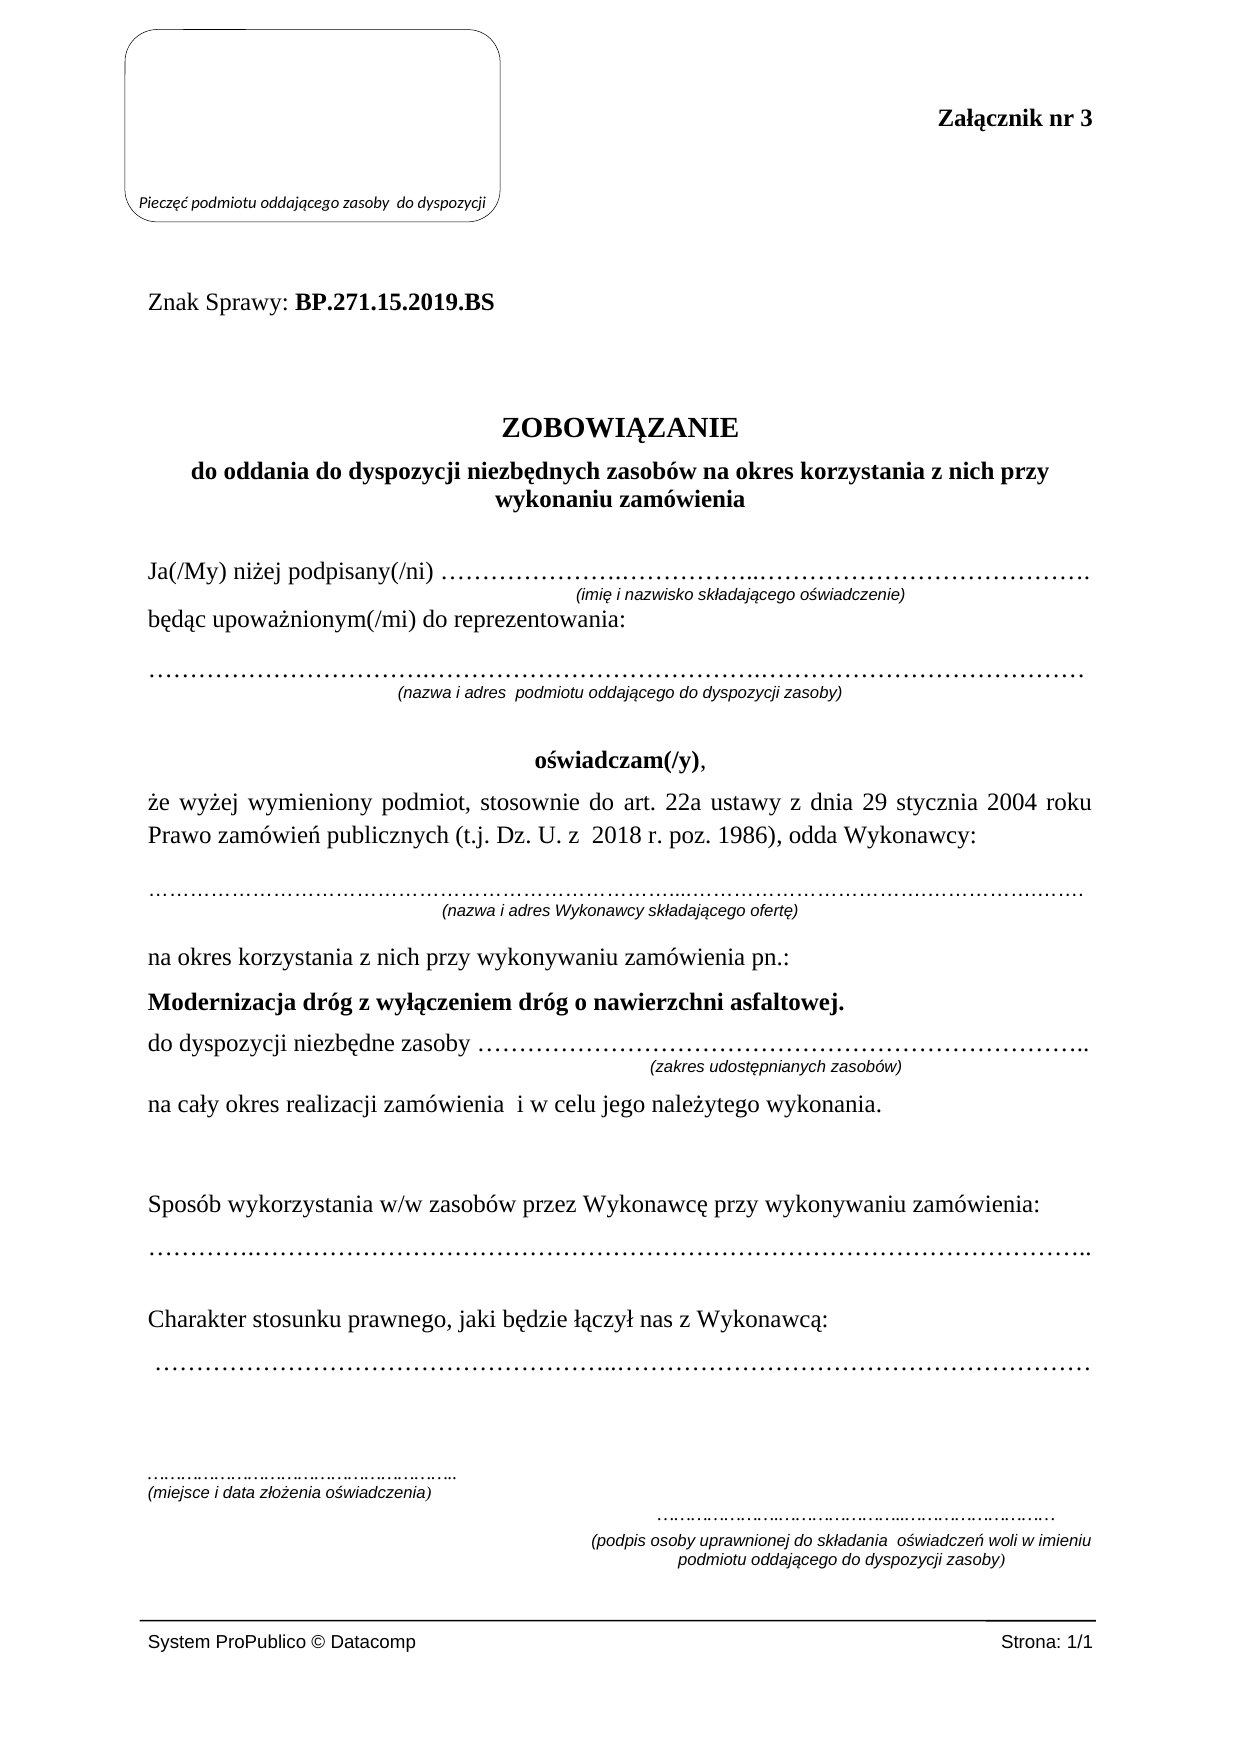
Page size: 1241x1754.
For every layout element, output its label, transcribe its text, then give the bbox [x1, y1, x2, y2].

text na cały okres realizacji zamówienia i w celu jego należytego wykonania. [148, 1089, 1093, 1117]
text (podpis osoby uprawnionej do składania oświadczeń woli w imieniu podmiotu oddającego do dyspozycji zasoby) [590, 1530, 1093, 1569]
text (zakres udostępnianych zasobów) [251, 1057, 1093, 1076]
text (nazwa i adres Wykonawcy składającego ofertę) [148, 901, 1093, 920]
text …………………………….………………………………….………………………………… [148, 654, 1093, 683]
text będąc upoważnionym(/mi) do reprezentowania: [148, 604, 1093, 633]
text oświadczam(/y), [148, 746, 1093, 774]
text (imię i nazwisko składającego oświadczenie) [576, 585, 1093, 604]
text Sposób wykorzystania w/w zasobów przez Wykonawcę przy wykonywaniu zamówienia: [148, 1189, 1093, 1218]
text Charakter stosunku prawnego, jaki będzie łączył nas z Wykonawcą: [148, 1304, 1093, 1333]
text Modernizacja dróg z wyłączeniem dróg o nawierzchni asfaltowej. [148, 987, 1093, 1016]
subtitle Załącznik nr 3 [207, 103, 1093, 132]
text Ja(/My) niżej podpisany(/ni) ………………….……………..…………………………………. [148, 556, 1093, 585]
text ……………………………………………….. [148, 1462, 1093, 1483]
text ………………………………………………..………………………………………………… [148, 1347, 1093, 1376]
text ………….……………………………………………………………………………………….. [148, 1232, 1093, 1261]
text ZOBOWIĄZANIE [148, 410, 1093, 443]
text (miejsce i data złożenia oświadczenia) [148, 1483, 1093, 1502]
text (nazwa i adres podmiotu oddającego do dyspozycji zasoby) [148, 683, 1093, 702]
text do dyspozycji niezbędne zasoby ……………………………………………………………….. [148, 1028, 1093, 1057]
text ………………….…………………..……………………… [148, 1502, 1093, 1524]
text na okres korzystania z nich przy wykonywaniu zamówienia pn.: [148, 942, 1093, 970]
text że wyżej wymieniony podmiot, stosownie do art. 22a ustawy z dnia 29 stycznia 2004 roku Prawo zamówień publicznych (t.j. Dz. U. z 2018 r. poz. 1986), odda Wykonawcy: [148, 787, 1093, 849]
text …………………………………………………………………....…………………………….…………….……. [148, 877, 1093, 901]
text Znak Sprawy: BP.271.15.2019.BS [148, 287, 1093, 316]
text do oddania do dyspozycji niezbędnych zasobów na okres korzystania z nich przy wykonaniu zamówienia [148, 456, 1093, 513]
